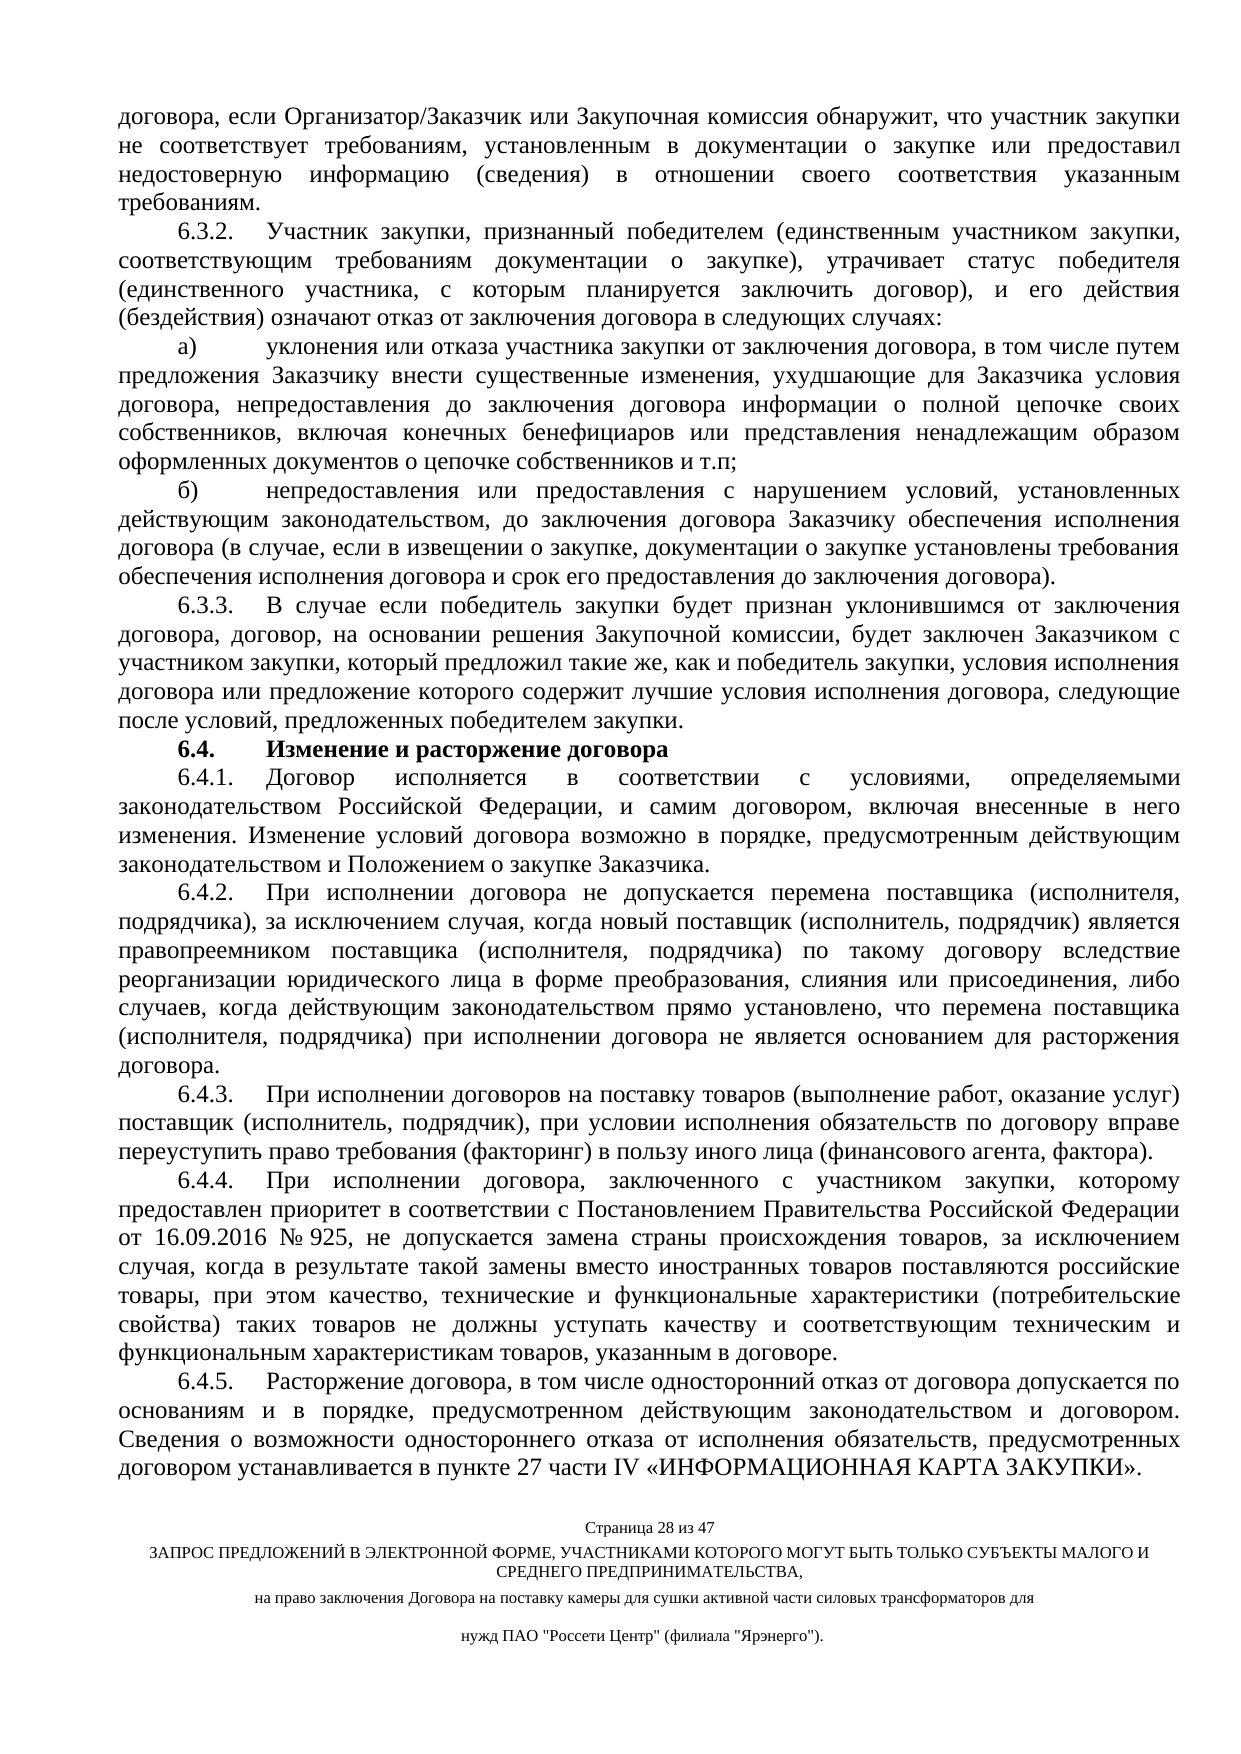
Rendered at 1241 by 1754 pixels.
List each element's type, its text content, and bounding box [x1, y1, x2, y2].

subtitle При исполнении договоров на поставку товаров (выполнение работ, оказание услуг) поставщик (исполнитель, подрядчик), при условии исполнения обязательств по договору вправе переуступить право требования (факторинг) в пользу иного лица (финансового агента, фактора). [118, 1079, 1181, 1165]
subtitle Изменение и расторжение договора [118, 734, 1181, 762]
subtitle Расторжение договора, в том числе односторонний отказ от договора допускается по основаниям и в порядке, предусмотренном действующим законодательством и договором. Сведения о возможности одностороннего отказа от исполнения обязательств, предусмотренных договором устанавливается в пункте 27 части IV «ИНФОРМАЦИОННАЯ КАРТА ЗАКУПКИ». [118, 1366, 1181, 1481]
subtitle В случае если победитель закупки будет признан уклонившимся от заключения договора, договор, на основании решения Закупочной комиссии, будет заключен Заказчиком с участником закупки, который предложил такие же, как и победитель закупки, условия исполнения договора или предложение которого содержит лучшие условия исполнения договора, следующие после условий, предложенных победителем закупки. [118, 590, 1181, 734]
subtitle Договор исполняется в соответствии с условиями, определяемыми законодательством Российской Федерации, и самим договором, включая внесенные в него изменения. Изменение условий договора возможно в порядке, предусмотренным действующим законодательством и Положением о закупке Заказчика. [118, 762, 1181, 877]
subtitle При исполнении договора не допускается перемена поставщика (исполнителя, подрядчика), за исключением случая, когда новый поставщик (исполнитель, подрядчик) является правопреемником поставщика (исполнителя, подрядчика) по такому договору вследствие реорганизации юридического лица в форме преобразования, слияния или присоединения, либо случаев, когда действующим законодательством прямо установлено, что перемена поставщика (исполнителя, подрядчика) при исполнении договора не является основанием для расторжения договора. [118, 877, 1181, 1079]
subtitle При исполнении договора, заключенного с участником закупки, которому предоставлен приоритет в соответствии с Постановлением Правительства Российской Федерации от 16.09.2016 № 925, не допускается замена страны происхождения товаров, за исключением случая, когда в результате такой замены вместо иностранных товаров поставляются российские товары, при этом качество, технические и функциональные характеристики (потребительские свойства) таких товаров не должны уступать качеству и соответствующим техническим и функциональным характеристикам товаров, указанным в договоре. [118, 1165, 1181, 1366]
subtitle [118, 101, 1181, 216]
subtitle Участник закупки, признанный победителем (единственным участником закупки, соответствующим требованиям документации о закупке), утрачивает статус победителя (единственного участника, с которым планируется заключить договор), и его действия (бездействия) означают отказ от заключения договора в следующих случаях: [118, 216, 1181, 331]
list уклонения или отказа участника закупки от заключения договора, в том числе путем предложения Заказчику внести существенные изменения, ухудшающие для Заказчика условия договора, непредоставления до заключения договора информации о полной цепочке своих собственников, включая конечных бенефициаров или представления ненадлежащим образом оформленных документов о цепочке собственников и т.п; [118, 331, 1181, 475]
list непредоставления или предоставления с нарушением условий, установленных действующим законодательством, до заключения договора Заказчику обеспечения исполнения договора (в случае, если в извещении о закупке, документации о закупке установлены требования обеспечения исполнения договора и срок его предоставления до заключения договора). [118, 475, 1181, 590]
